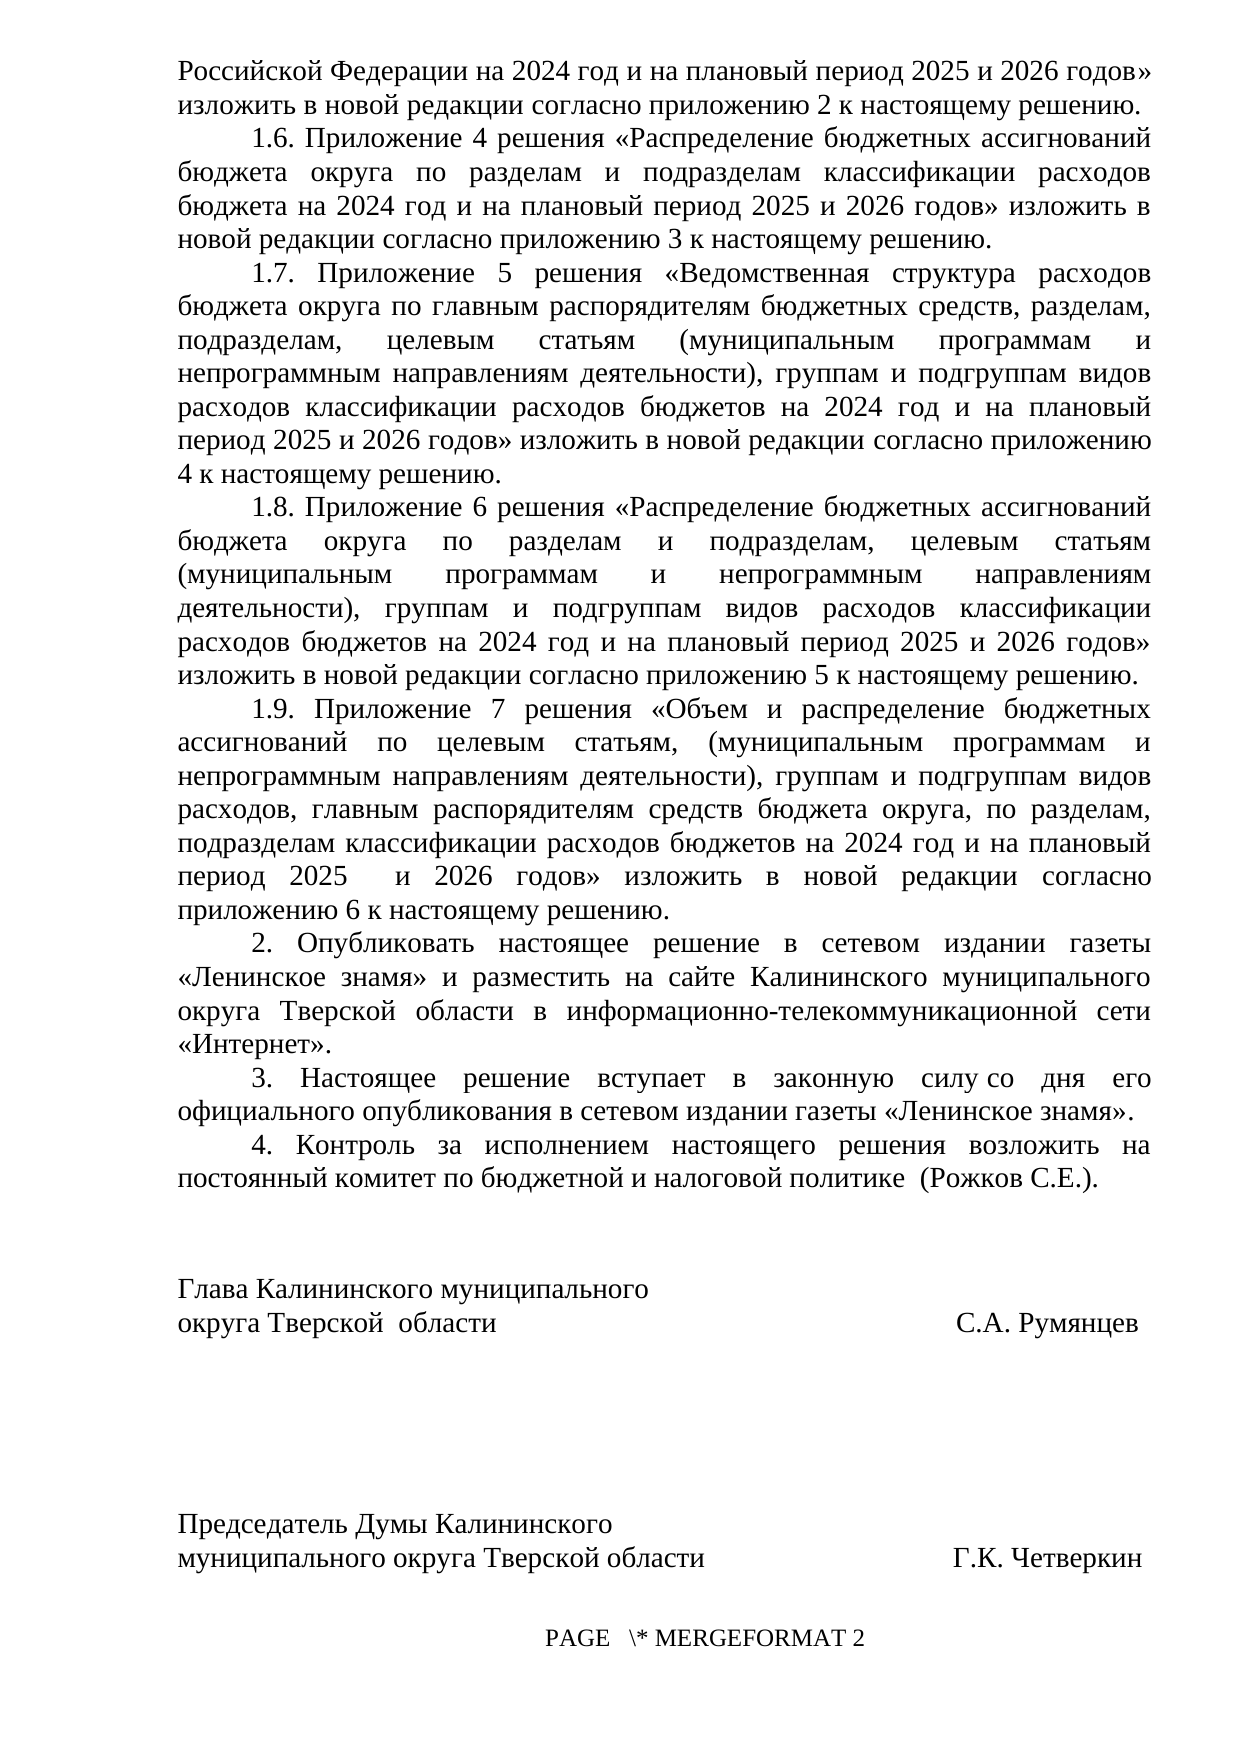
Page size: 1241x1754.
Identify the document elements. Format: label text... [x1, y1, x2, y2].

text 1.9. Приложение 7 решения «Объем и распределение бюджетных ассигнований по целевым статьям, (муниципальным программам и непрограммным направлениям деятельности), группам и подгруппам видов расходов, главным распорядителям средств бюджета округа, по разделам, подразделам классификации расходов бюджетов на 2024 год и на плановый период 2025 и 2026 годов» изложить в новой редакции согласно приложению 6 к настоящему решению. [177, 691, 1152, 926]
text округа Тверской области С.А. Румянцев [177, 1305, 1152, 1339]
text 1.6. Приложение 4 решения «Распределение бюджетных ассигнований бюджета округа по разделам и подразделам классификации расходов бюджета на 2024 год и на плановый период 2025 и 2026 годов» изложить в новой редакции согласно приложению 3 к настоящему решению. [177, 121, 1152, 255]
text муниципального округа Тверской области Г.К. Четверкин [177, 1540, 1152, 1573]
text 2. Опубликовать настоящее решение в сетевом издании газеты «Ленинское знамя» и разместить на сайте Калининского муниципального округа Тверской области в информационно-телекоммуникационной сети «Интернет». [177, 926, 1152, 1060]
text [177, 53, 1152, 121]
text 4. Контроль за исполнением настоящего решения возложить на постоянный комитет по бюджетной и налоговой политике (Рожков С.Е.). [177, 1127, 1152, 1194]
text 1.8. Приложение 6 решения «Распределение бюджетных ассигнований бюджета округа по разделам и подразделам, целевым статьям (муниципальным программам и непрограммным направлениям деятельности), группам и подгруппам видов расходов классификации расходов бюджетов на 2024 год и на плановый период 2025 и 2026 годов» изложить в новой редакции согласно приложению 5 к настоящему решению. [177, 489, 1152, 691]
text 1.7. Приложение 5 решения «Ведомственная структура расходов бюджета округа по главным распорядителям бюджетных средств, разделам, подразделам, целевым статьям (муниципальным программам и непрограммным направлениям деятельности), группам и подгруппам видов расходов классификации расходов бюджетов на 2024 год и на плановый период 2025 и 2026 годов» изложить в новой редакции согласно приложению 4 к настоящему решению. [177, 255, 1152, 489]
text Глава Калининского муниципального [177, 1272, 1152, 1305]
text Председатель Думы Калининского [177, 1506, 1152, 1540]
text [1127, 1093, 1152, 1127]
